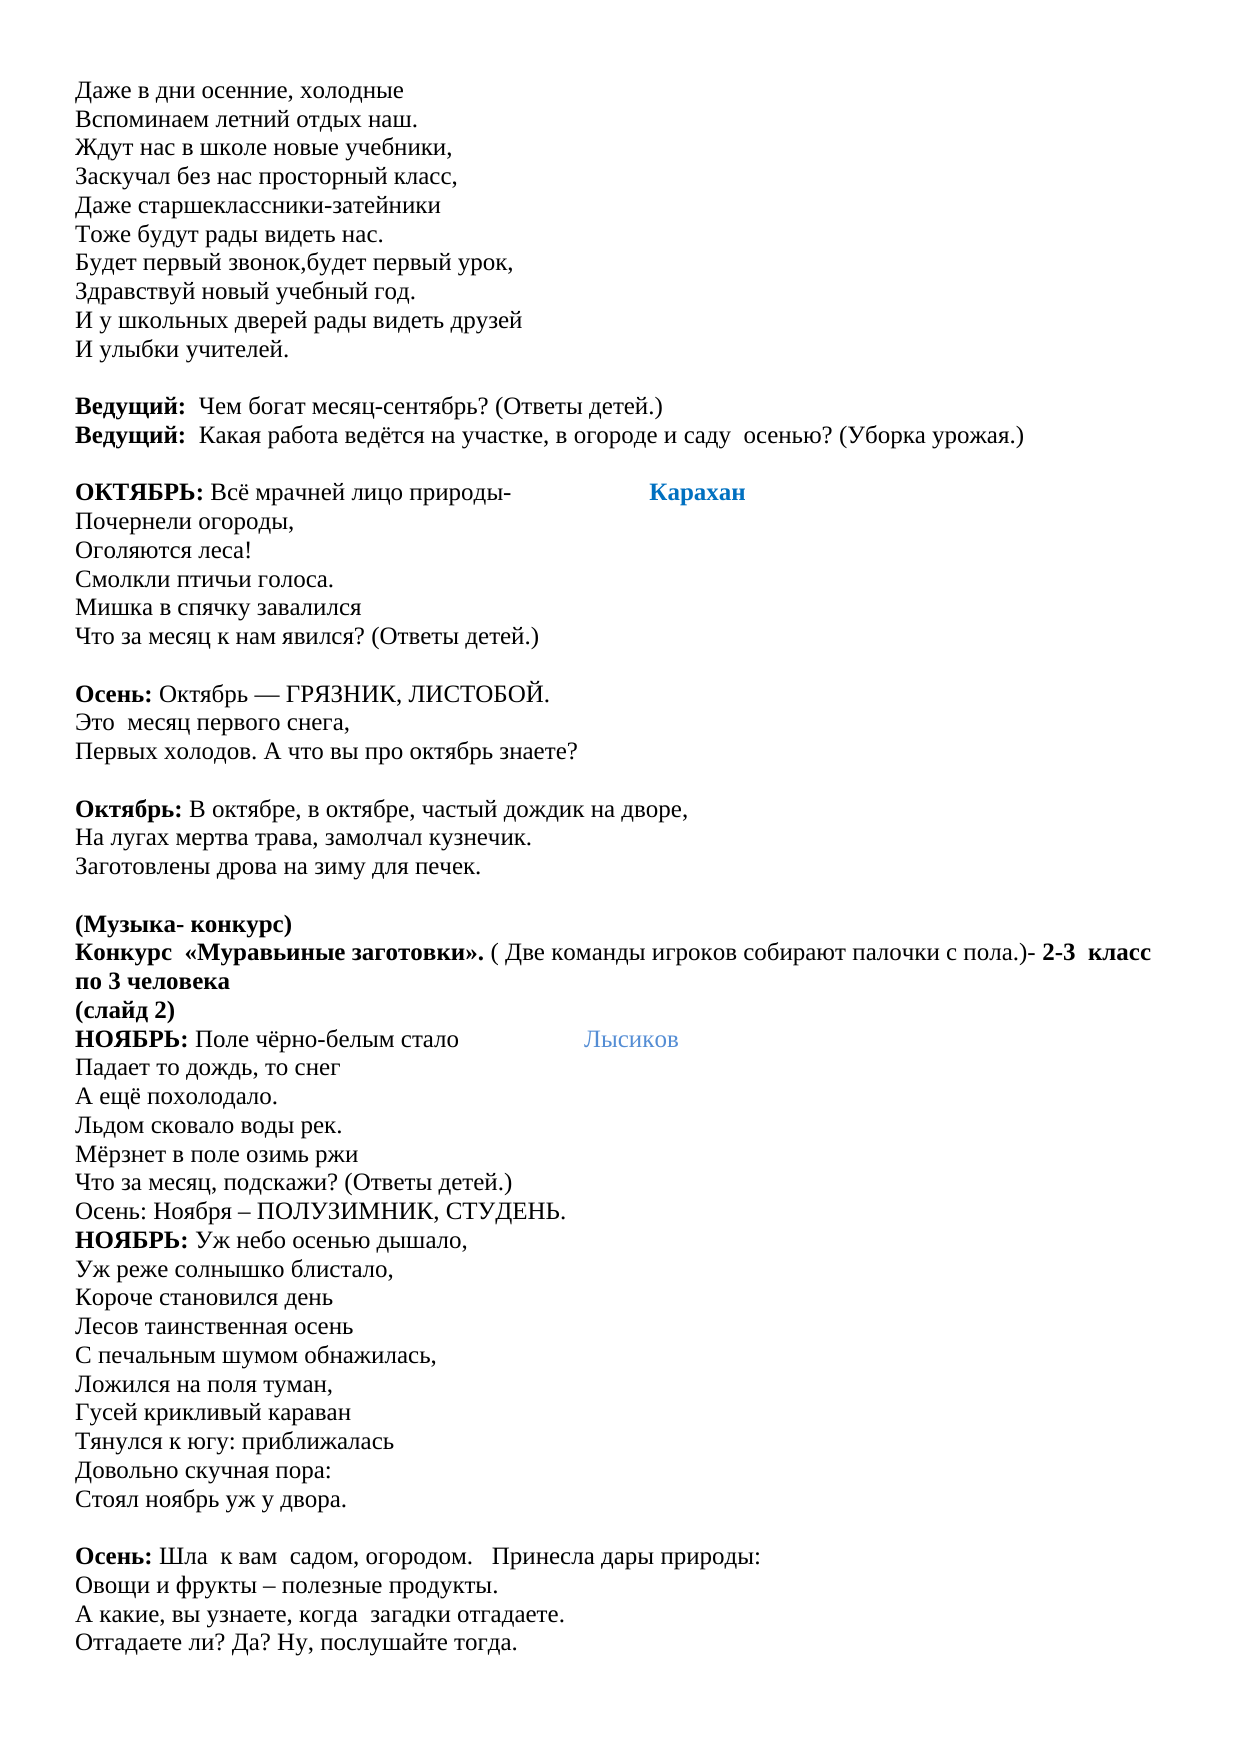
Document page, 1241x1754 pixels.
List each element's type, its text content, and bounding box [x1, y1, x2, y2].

text Льдом сковало воды рек. [75, 1110, 1165, 1139]
text Что за месяц, подскажи? (Ответы детей.) [75, 1167, 1165, 1196]
text Заготовлены дрова на зиму для печек. [75, 851, 1165, 880]
text Что за месяц к нам явился? (Ответы детей.) [75, 621, 1165, 650]
text Ведущий: Чем богат месяц-сентябрь? (Ответы детей.) [75, 391, 1165, 420]
text Конкурс «Муравьиные заготовки». ( Две команды игроков собирают палочки с пола.)- 2-3 класс по 3 человека [75, 937, 1165, 995]
text Ложился на поля туман, [75, 1369, 1165, 1397]
text Гусей крикливый караван [75, 1397, 1165, 1426]
text Отгадаете ли? Да? Ну, послушайте тогда. [75, 1627, 1165, 1656]
text (слайд 2) [75, 995, 1165, 1024]
text Первых холодов. А что вы про октябрь знаете? [75, 736, 1165, 765]
text Падает то дождь, то снег [75, 1052, 1165, 1081]
text Овощи и фрукты – полезные продукты. [75, 1570, 1165, 1599]
text Уж реже солнышко блистало, [75, 1254, 1165, 1282]
text Осень: Октябрь — ГРЯЗНИК, ЛИСТОБОЙ. [75, 679, 1165, 707]
text Это месяц первого снега, [75, 707, 1165, 736]
text Тянулся к югу: приближалась [75, 1426, 1165, 1455]
text А какие, вы узнаете, когда загадки отгадаете. [75, 1599, 1165, 1627]
text Ведущий: Какая работа ведётся на участке, в огороде и саду осенью? (Уборка урожая.) [75, 420, 1165, 449]
text Стоял ноябрь уж у двора. [75, 1484, 1165, 1512]
text НОЯБРЬ: Уж небо осенью дышало, [75, 1225, 1165, 1254]
text Октябрь: В октябре, в октябре, частый дождик на дворе, [75, 794, 1165, 822]
text Довольно скучная пора: [75, 1455, 1165, 1484]
text Мишка в спячку завалился [75, 592, 1165, 621]
text С печальным шумом обнажилась, [75, 1340, 1165, 1369]
text На лугах мертва трава, замолчал кузнечик. [75, 822, 1165, 851]
text Короче становился день [75, 1282, 1165, 1311]
text Осень: Шла к вам садом, огородом. Принесла дары природы: [75, 1541, 1165, 1570]
text Осень: Ноября – ПОЛУЗИМНИК, СТУДЕНЬ. [75, 1196, 1165, 1225]
text А ещё похолодало. [75, 1081, 1165, 1110]
text Лесов таинственная осень [75, 1311, 1165, 1340]
text Мёрзнет в поле озимь ржи [75, 1139, 1165, 1167]
text ОКТЯБРЬ: Всё мрачней лицо природы- Карахан [75, 477, 1165, 506]
text (Музыка- конкурс) [75, 909, 1165, 937]
text Почернели огороды, [75, 506, 1165, 535]
text Оголяются леса! [75, 535, 1165, 564]
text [75, 75, 1165, 362]
text Смолкли птичьи голоса. [75, 564, 1165, 592]
text НОЯБРЬ: Поле чёрно-белым стало Лысиков [75, 1024, 1165, 1052]
